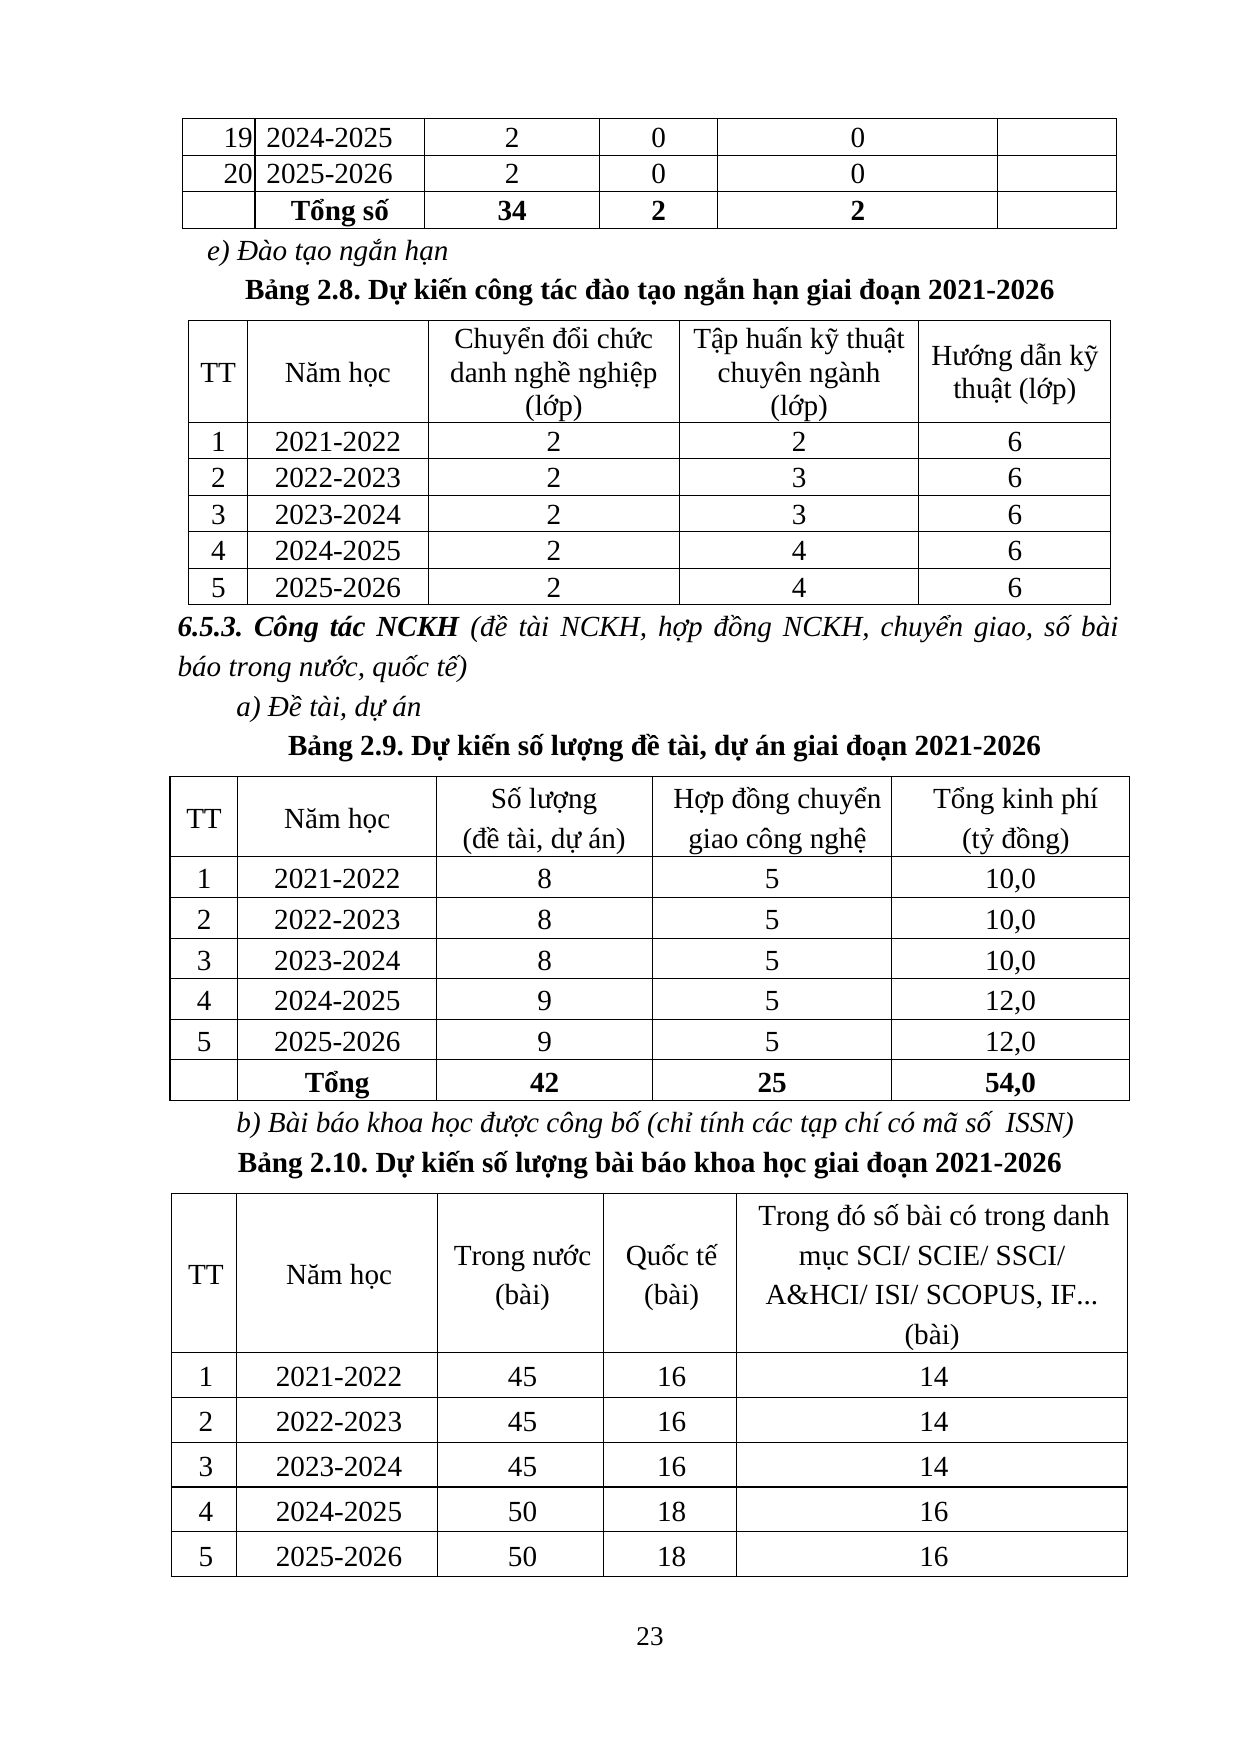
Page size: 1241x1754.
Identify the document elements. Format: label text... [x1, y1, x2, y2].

table_cell 3 [680, 459, 918, 495]
table_cell 12,0 [892, 1020, 1129, 1059]
table_cell 16 [604, 1398, 736, 1442]
table_cell 1 [189, 423, 247, 458]
table_header Hướng dẫn kỹ thuật (lớp) [919, 321, 1110, 422]
table_cell 14 [737, 1443, 1127, 1486]
table_cell 14 [737, 1353, 1127, 1397]
table_cell 2 [429, 423, 679, 458]
table_cell 0 [718, 119, 997, 154]
text a) Đề tài, dự án [177, 684, 1122, 724]
table_cell 2 [718, 192, 997, 227]
table_cell 2 [600, 192, 717, 227]
table_cell 1 [171, 857, 237, 897]
table_cell 2023-2024 [248, 496, 428, 531]
table_header Quốc tế (bài) [604, 1194, 736, 1352]
table_cell 2023-2024 [237, 1443, 437, 1486]
table_cell 5 [653, 979, 891, 1019]
table_header Năm học [248, 321, 428, 422]
table_header TT [171, 777, 237, 856]
table_cell 16 [604, 1353, 736, 1397]
table_cell 2023-2024 [238, 939, 436, 978]
table_cell 3 [172, 1443, 236, 1486]
table_header Trong đó số bài có trong danh mục SCI/ SCIE/ SSCI/ A&HCI/ ISI/ SCOPUS, IF... (bài) [737, 1194, 1127, 1352]
table_cell 0 [600, 156, 717, 191]
table_cell 2022-2023 [237, 1398, 437, 1442]
table_cell 18 [604, 1532, 736, 1576]
table_cell 50 [438, 1488, 603, 1531]
table_cell 2025-2026 [238, 1020, 436, 1059]
table_cell 6 [919, 532, 1110, 568]
table_cell 45 [438, 1353, 603, 1397]
table_cell 25 [653, 1060, 891, 1100]
table_cell 4 [189, 532, 247, 568]
table_header Hợp đồng chuyển giao công nghệ [653, 777, 891, 856]
table_header Tập huấn kỹ thuật chuyên ngành (lớp) [680, 321, 918, 422]
table_cell 2 [172, 1398, 236, 1442]
table_cell 10,0 [892, 857, 1129, 897]
table_cell 1 [172, 1353, 236, 1397]
table_cell 42 [437, 1060, 652, 1100]
table_cell 2 [429, 496, 679, 531]
table_cell 2024-2025 [238, 979, 436, 1019]
table_cell 50 [438, 1532, 603, 1576]
table_cell 4 [171, 979, 237, 1019]
table_cell [998, 156, 1116, 191]
table_cell 8 [437, 898, 652, 937]
table_cell 4 [680, 569, 918, 604]
table_cell 2022-2023 [238, 898, 436, 937]
table_cell 0 [718, 156, 997, 191]
table_cell Tổng số [256, 192, 424, 227]
table_cell 2 [429, 459, 679, 495]
table_cell [183, 119, 254, 154]
text b) Bài báo khoa học được công bố (chỉ tính các tạp chí có mã số ISSN) [177, 1101, 1122, 1141]
table_cell 16 [737, 1488, 1127, 1531]
table_header Tổng kinh phí (tỷ đồng) [892, 777, 1129, 856]
table_header Số lượng (đề tài, dự án) [437, 777, 652, 856]
table_cell 5 [172, 1532, 236, 1576]
table_cell 10,0 [892, 898, 1129, 937]
table_cell 34 [425, 192, 599, 227]
table_cell 4 [172, 1488, 236, 1531]
table_cell 45 [438, 1398, 603, 1442]
table_cell 5 [653, 898, 891, 937]
text e) Đào tạo ngắn hạn [177, 228, 1122, 268]
table_cell 0 [600, 119, 717, 154]
table_cell 2 [680, 423, 918, 458]
table_cell 8 [437, 857, 652, 897]
table_cell 2025-2026 [256, 156, 424, 191]
table_cell 4 [680, 532, 918, 568]
table_cell [171, 1060, 237, 1100]
table_cell 2021-2022 [237, 1353, 437, 1397]
table_cell 5 [653, 857, 891, 897]
text Bảng 2.10. Dự kiến số lượng bài báo khoa học giai đoạn 2021-2026 [177, 1141, 1122, 1180]
table_cell [998, 192, 1116, 227]
table_header TT [189, 321, 247, 422]
table_cell 3 [171, 939, 237, 978]
table_cell 2024-2025 [248, 532, 428, 568]
table_cell 16 [604, 1443, 736, 1486]
table_cell 2024-2025 [237, 1488, 437, 1531]
table_cell 8 [437, 939, 652, 978]
table_cell 5 [189, 569, 247, 604]
table_cell 10,0 [892, 939, 1129, 978]
table_cell 2 [425, 156, 599, 191]
table_cell 2021-2022 [248, 423, 428, 458]
table_cell 45 [438, 1443, 603, 1486]
table_header TT [172, 1194, 236, 1352]
table_cell 2024-2025 [256, 119, 424, 154]
table_cell 12,0 [892, 979, 1129, 1019]
table_cell 18 [604, 1488, 736, 1531]
table_cell 54,0 [892, 1060, 1129, 1100]
table_cell Tổng [238, 1060, 436, 1100]
table_cell 16 [737, 1532, 1127, 1576]
table_cell 6 [919, 496, 1110, 531]
table_cell 2021-2022 [238, 857, 436, 897]
text Bảng 2.8. Dự kiến công tác đào tạo ngắn hạn giai đoạn 2021-2026 [177, 268, 1122, 308]
table_cell 2025-2026 [237, 1532, 437, 1576]
table_cell 5 [653, 939, 891, 978]
table_cell 6 [919, 459, 1110, 495]
text Bảng 2.9. Dự kiến số lượng đề tài, dự án giai đoạn 2021-2026 [177, 724, 1122, 763]
table_header Năm học [237, 1194, 437, 1352]
table_cell 2 [189, 459, 247, 495]
table_cell 3 [680, 496, 918, 531]
table_cell 14 [737, 1398, 1127, 1442]
table_cell 2 [425, 119, 599, 154]
table_header Năm học [238, 777, 436, 856]
table_cell 6 [919, 569, 1110, 604]
table_cell 2 [429, 532, 679, 568]
table_cell 5 [171, 1020, 237, 1059]
table_cell 3 [189, 496, 247, 531]
table_cell 2 [171, 898, 237, 937]
table_header Trong nước (bài) [438, 1194, 603, 1352]
table_cell 9 [437, 1020, 652, 1059]
table_cell 2 [429, 569, 679, 604]
table_cell 9 [437, 979, 652, 1019]
table_cell 6 [919, 423, 1110, 458]
table_cell [183, 192, 254, 227]
table_cell 2022-2023 [248, 459, 428, 495]
text 6.5.3. Công tác NCKH (đề tài NCKH, hợp đồng NCKH, chuyển giao, số bài báo trong nước, quốc tế) [177, 605, 1122, 684]
table_header Chuyển đổi chức danh nghề nghiệp (lớp) [429, 321, 679, 422]
table_cell 5 [653, 1020, 891, 1059]
table_cell 2025-2026 [248, 569, 428, 604]
table_cell [998, 119, 1116, 154]
table_cell [183, 156, 254, 191]
